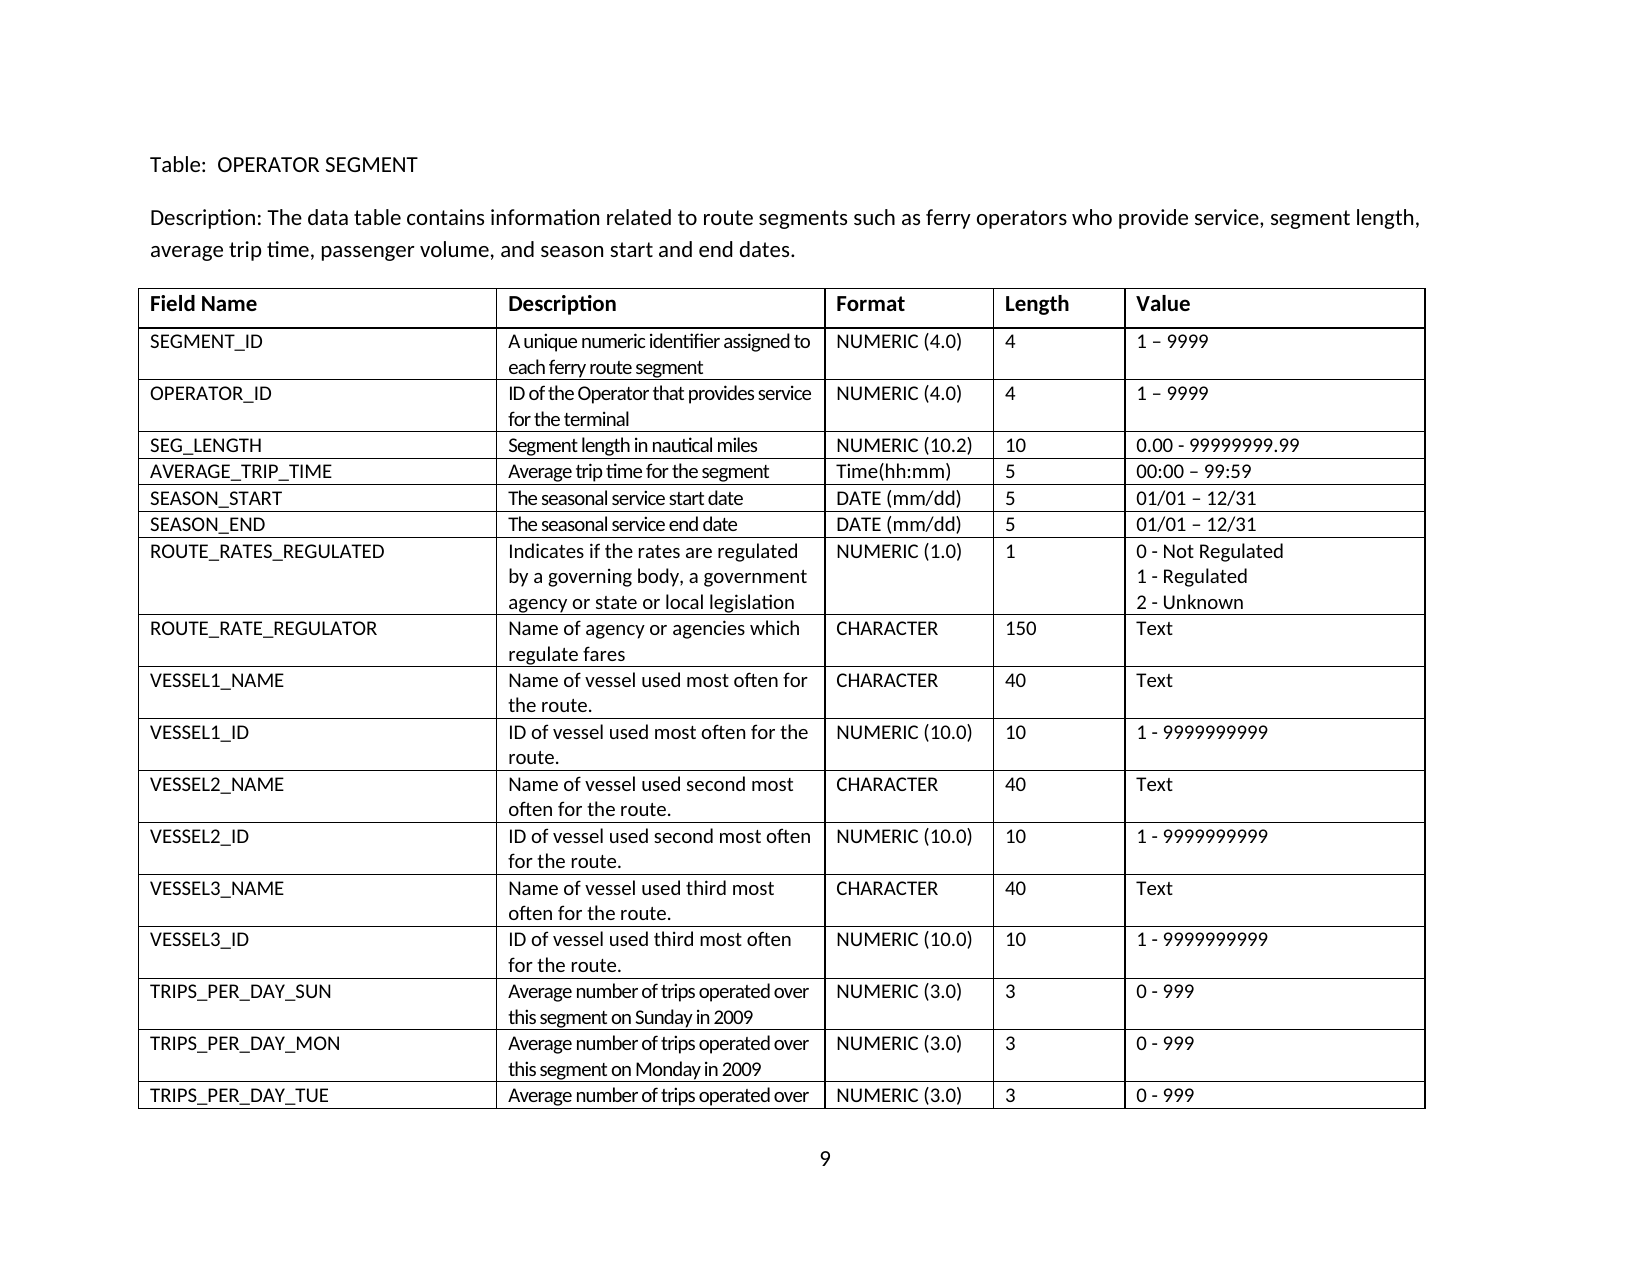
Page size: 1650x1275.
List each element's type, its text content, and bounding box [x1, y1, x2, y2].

table_cell SEGMENT_ID [139, 329, 496, 379]
table_cell Text [1126, 875, 1424, 926]
table_cell ID of vessel used third most often for the route. [497, 927, 824, 977]
table_cell ROUTE_RATES_REGULATED [139, 538, 496, 614]
table_cell 4 [994, 380, 1124, 431]
table_cell Name of vessel used most often for the route. [497, 667, 824, 718]
table_cell TRIPS_PER_DAY_TUE [139, 1082, 496, 1108]
table_cell Average number of trips operated over this segment on Monday in 2009 [497, 1030, 824, 1081]
table_cell 1 [994, 538, 1124, 614]
table_cell NUMERIC (3.0) [826, 1030, 993, 1081]
table_cell 1 – 9999 [1126, 380, 1424, 431]
table_cell Average number of trips operated over this segment on Sunday in 2009 [497, 979, 824, 1029]
table_cell The seasonal service start date [497, 485, 824, 511]
table_cell NUMERIC (1.0) [826, 538, 993, 614]
table_cell SEASON_END [139, 512, 496, 537]
table_cell TRIPS_PER_DAY_SUN [139, 979, 496, 1029]
table_cell 0 - 999 [1126, 1030, 1424, 1081]
table_cell Segment length in nautical miles [497, 432, 824, 458]
table_cell 3 [994, 1082, 1124, 1108]
table_cell 1 - 9999999999 [1126, 823, 1424, 874]
table_cell 0 - Not Regulated 1 - Regulated 2 - Unknown [1126, 538, 1424, 614]
table_cell 10 [994, 432, 1124, 458]
table_header Description [497, 289, 824, 327]
text Description: The data table contains information related to route segments such as ferry operators who provide service, segment length, average trip time, passenger volume, and season start and end dates. [150, 203, 1500, 263]
table_cell 40 [994, 875, 1124, 926]
table_cell 10 [994, 927, 1124, 977]
table_cell TRIPS_PER_DAY_MON [139, 1030, 496, 1081]
table_cell 1 – 9999 [1126, 329, 1424, 379]
table_header Format [826, 289, 993, 327]
table_cell ROUTE_RATE_REGULATOR [139, 615, 496, 666]
table_header Field Name [139, 289, 496, 327]
table_cell NUMERIC (10.0) [826, 823, 993, 874]
table_cell A unique numeric identifier assigned to each ferry route segment [497, 329, 824, 379]
table_cell 5 [994, 485, 1124, 511]
table_cell 5 [994, 512, 1124, 537]
table_cell Average trip time for the segment [497, 459, 824, 484]
table_cell Text [1126, 771, 1424, 822]
table_cell 40 [994, 667, 1124, 718]
table_cell NUMERIC (3.0) [826, 1082, 993, 1108]
table_cell 4 [994, 329, 1124, 379]
table_cell 0.00 - 99999999.99 [1126, 432, 1424, 458]
table_cell 3 [994, 1030, 1124, 1081]
table_cell 01/01 – 12/31 [1126, 485, 1424, 511]
table_cell Name of vessel used second most often for the route. [497, 771, 824, 822]
table_cell VESSEL1_NAME [139, 667, 496, 718]
table_cell VESSEL2_ID [139, 823, 496, 874]
table_cell 3 [994, 979, 1124, 1029]
table_cell DATE (mm/dd) [826, 512, 993, 537]
table_cell Text [1126, 667, 1424, 718]
table_cell CHARACTER [826, 615, 993, 666]
table_cell CHARACTER [826, 667, 993, 718]
table_cell 40 [994, 771, 1124, 822]
table_cell VESSEL3_NAME [139, 875, 496, 926]
table_cell 00:00 – 99:59 [1126, 459, 1424, 484]
table_cell 5 [994, 459, 1124, 484]
table_cell 1 - 9999999999 [1126, 927, 1424, 977]
table_cell SEG_LENGTH [139, 432, 496, 458]
table_cell The seasonal service end date [497, 512, 824, 537]
table_cell OPERATOR_ID [139, 380, 496, 431]
table_cell ID of vessel used most often for the route. [497, 719, 824, 770]
table_cell VESSEL2_NAME [139, 771, 496, 822]
table_cell CHARACTER [826, 875, 993, 926]
table_cell ID of vessel used second most often for the route. [497, 823, 824, 874]
table_cell 1 - 9999999999 [1126, 719, 1424, 770]
table_cell NUMERIC (4.0) [826, 380, 993, 431]
table_cell NUMERIC (10.0) [826, 927, 993, 977]
table_cell AVERAGE_TRIP_TIME [139, 459, 496, 484]
table_cell 0 - 999 [1126, 1082, 1424, 1108]
table_cell NUMERIC (3.0) [826, 979, 993, 1029]
table_cell Name of vessel used third most often for the route. [497, 875, 824, 926]
table_cell NUMERIC (4.0) [826, 329, 993, 379]
table_cell 10 [994, 823, 1124, 874]
table_cell Name of agency or agencies which regulate fares [497, 615, 824, 666]
table_cell ID of the Operator that provides service for the terminal [497, 380, 824, 431]
table_cell 0 - 999 [1126, 979, 1424, 1029]
text Table: OPERATOR SEGMENT [150, 150, 1500, 178]
table_cell 10 [994, 719, 1124, 770]
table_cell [497, 1082, 824, 1108]
table_cell NUMERIC (10.0) [826, 719, 993, 770]
table_cell VESSEL1_ID [139, 719, 496, 770]
table_cell SEASON_START [139, 485, 496, 511]
table_cell Text [1126, 615, 1424, 666]
table_cell Indicates if the rates are regulated by a governing body, a government agency or state or local legislation [497, 538, 824, 614]
table_cell Time(hh:mm) [826, 459, 993, 484]
table_cell NUMERIC (10.2) [826, 432, 993, 458]
table_cell 01/01 – 12/31 [1126, 512, 1424, 537]
table_cell VESSEL3_ID [139, 927, 496, 977]
table_header Value [1126, 289, 1424, 327]
table_cell 150 [994, 615, 1124, 666]
table_cell DATE (mm/dd) [826, 485, 993, 511]
table_header Length [994, 289, 1124, 327]
table_cell CHARACTER [826, 771, 993, 822]
